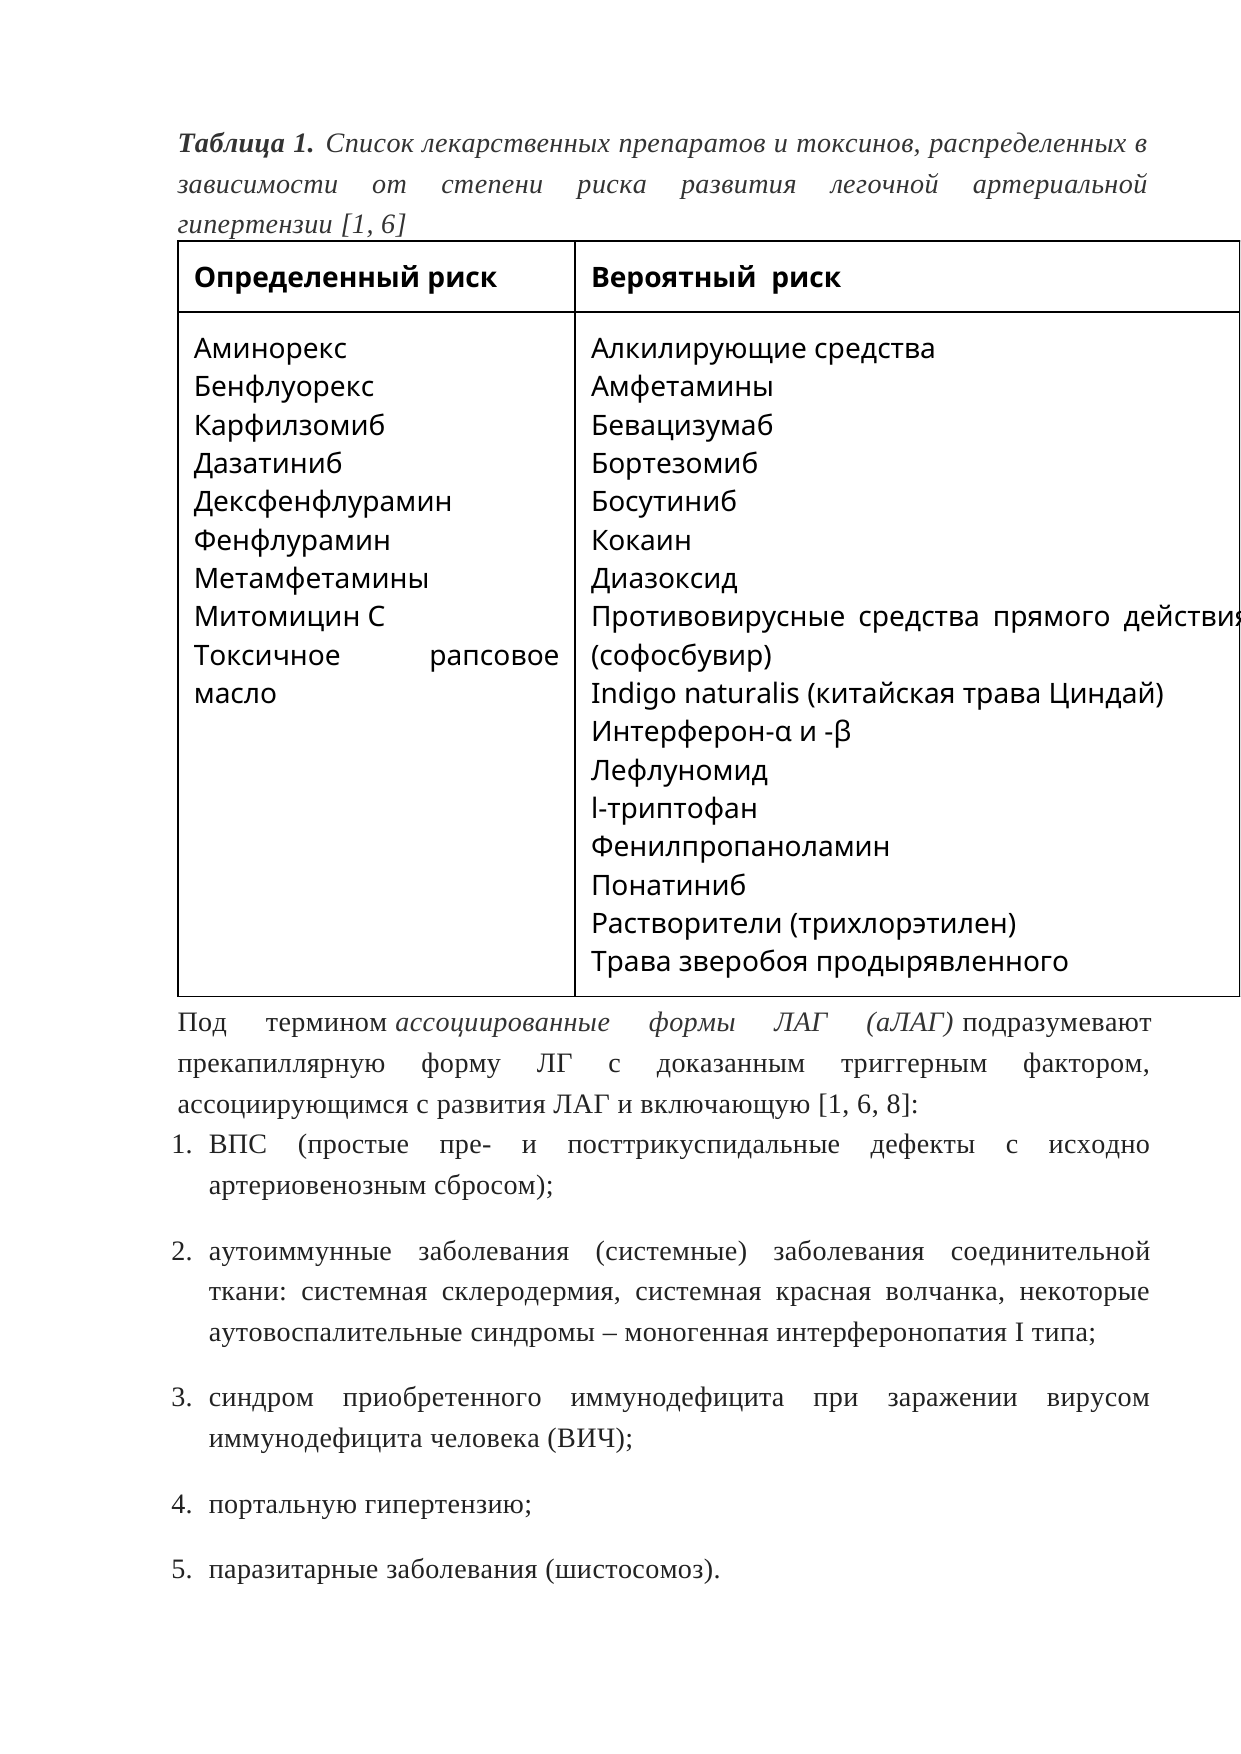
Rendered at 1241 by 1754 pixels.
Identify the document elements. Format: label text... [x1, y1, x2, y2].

list синдром приобретенного иммунодефицита при заражении вирусом иммунодефицита человека (ВИЧ); [171, 1372, 1152, 1453]
table_cell Аминорекс Бенфлуорекс Карфилзомиб Дазатиниб Дексфенфлурамин Фенфлурамин Метамфетамины Митомицин С Токсичное рапсовое масло [179, 313, 574, 996]
table_header Вероятный риск [576, 242, 1239, 311]
list портальную гипертензию; [171, 1478, 1152, 1519]
list аутоиммунные заболевания (системные) заболевания соединительной ткани: системная склеродермия, системная красная волчанка, некоторые аутовоспалительные синдромы – моногенная интерферонопатия I типа; [171, 1225, 1152, 1347]
table_header Определенный риск [179, 242, 574, 311]
text Под термином ассоциированные формы ЛАГ (аЛАГ) подразумевают прекапиллярную форму ЛГ с доказанным триггерным фактором, ассоциирующимся с развития ЛАГ и включающую [1, 6, 8]: [177, 997, 1152, 1119]
text Таблица 1. Список лекарственных препаратов и токсинов, распределенных в зависимости от степени риска развития легочной артериальной гипертензии [1, 6] [177, 118, 1152, 240]
table_cell Алкилирующие средства Амфетамины Бевацизумаб Бортезомиб Босутиниб Кокаин Диазоксид Противовирусные средства прямого действия против вируса гепатита С (софосбувир) Indigo naturalis (китайская трава Циндай) Интерферон-α и -β Лефлуномид l-триптофан Фенилпропаноламин Понатиниб Растворители (трихлорэтилен) Трава зверобоя продырявленного [576, 313, 1239, 996]
list ВПС (простые пре- и посттрикуспидальные дефекты с исходно артериовенозным сбросом); [171, 1119, 1152, 1200]
list паразитарные заболевания (шистосомоз). [171, 1544, 1152, 1585]
